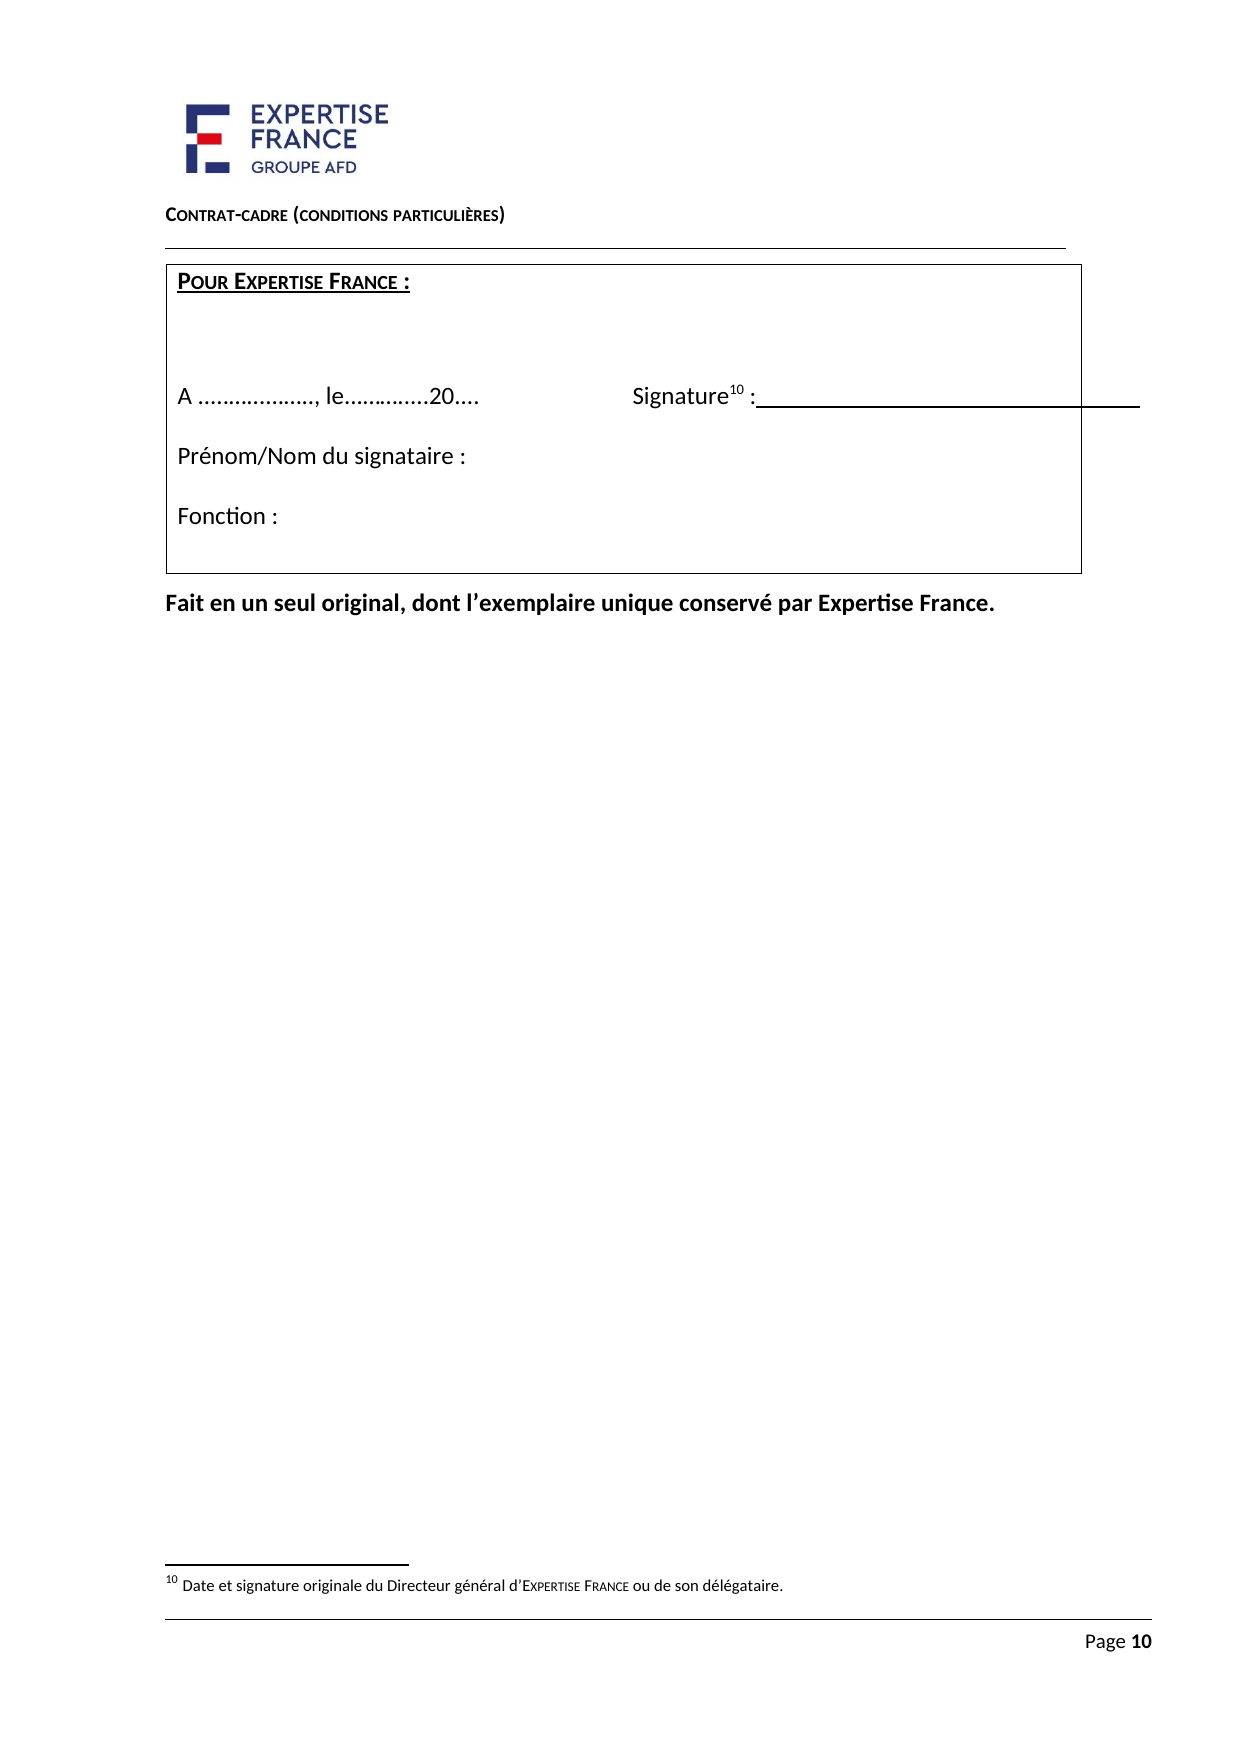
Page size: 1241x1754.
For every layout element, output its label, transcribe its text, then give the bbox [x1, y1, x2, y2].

table_cell Pour Expertise France : A .....…......….., le...…….....20.... Signature : Prénom/Nom du signataire : Fonction : [167, 265, 1081, 573]
text Fait en un seul original, dont l’exemplaire unique conservé par Expertise France. [165, 587, 1137, 617]
picture [165, 75, 412, 201]
